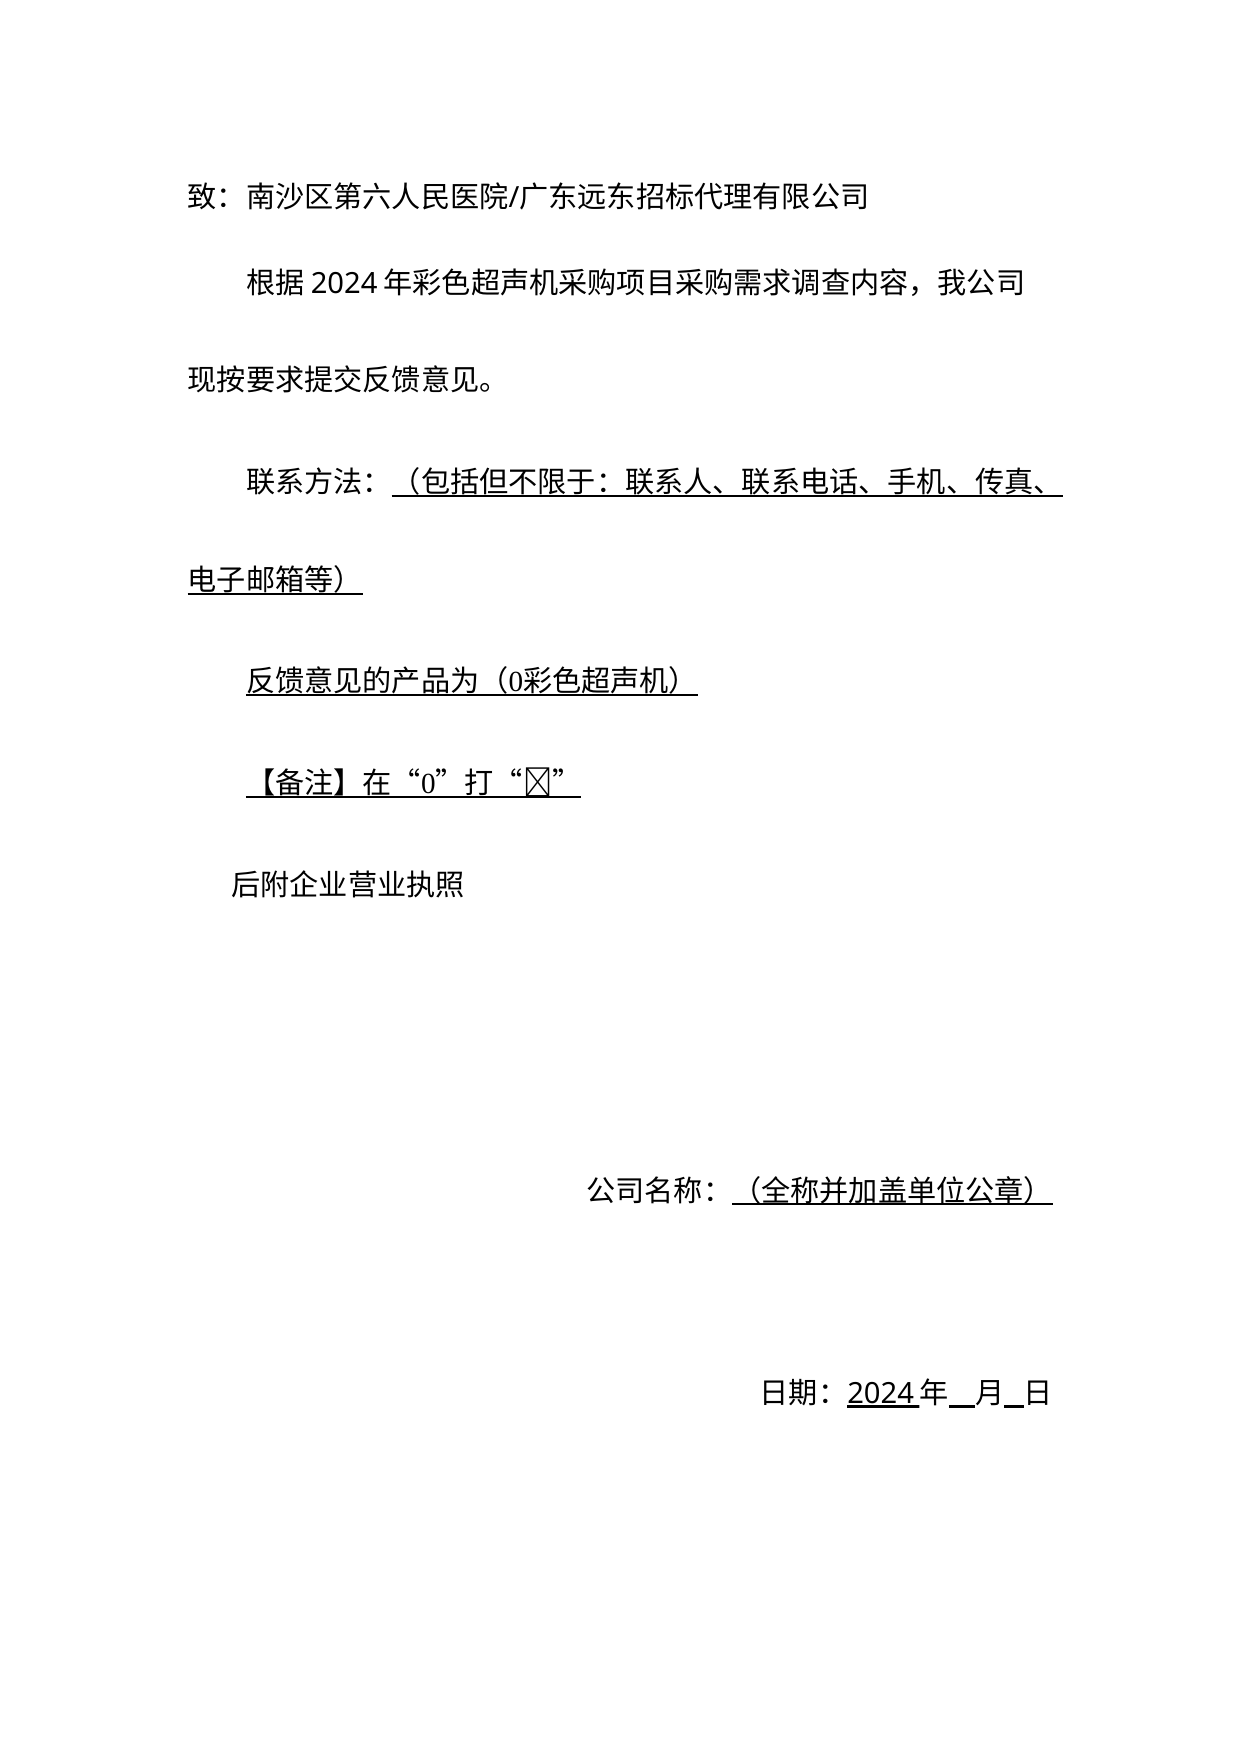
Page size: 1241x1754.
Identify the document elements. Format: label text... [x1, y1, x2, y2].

text 联系方法：（包括但不限于：联系人、联系电话、手机、传真、电子邮箱等） [187, 447, 1053, 610]
text 【备注】在“”打“” [187, 748, 1053, 813]
text 日期：2024年 月 日 [187, 1358, 1053, 1423]
text 反馈意见的产品为（彩色超声机） [187, 647, 1053, 712]
text 后附企业营业执照 [187, 850, 1053, 915]
text 公司名称：（全称并加盖单位公章） [187, 1156, 1053, 1221]
text 致：南沙区第六人民医院/广东远东招标代理有限公司 [187, 162, 1053, 227]
text 根据2024年彩色超声机采购项目采购需求调查内容，我公司现按要求提交反馈意见。 [187, 248, 1053, 411]
